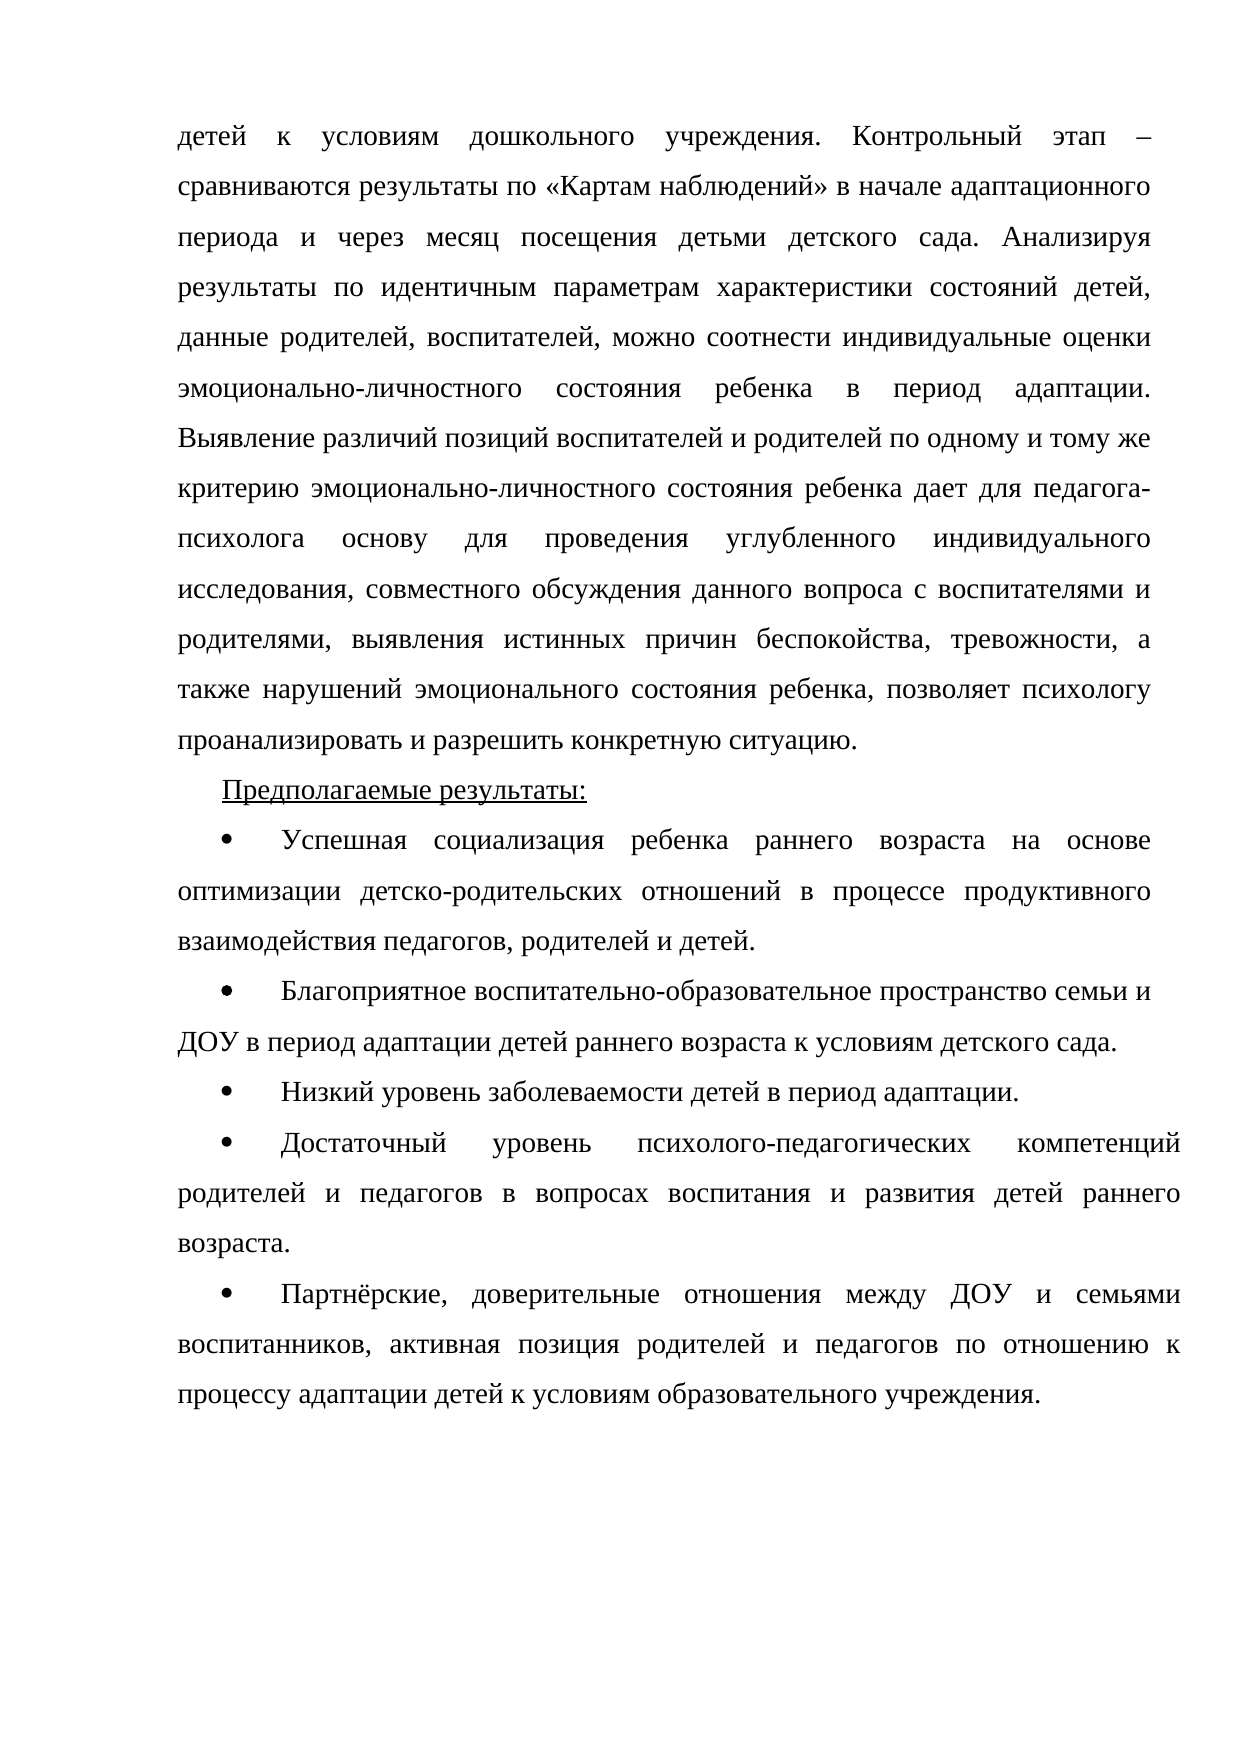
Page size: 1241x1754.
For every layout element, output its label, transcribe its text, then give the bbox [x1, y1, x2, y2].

list Партнёрские, доверительные отношения между ДОУ и семьями воспитанников, активная позиция родителей и педагогов по отношению к процессу адаптации детей к условиям образовательного учреждения. [177, 1276, 1181, 1410]
list Достаточный уровень психолого-педагогических компетенций родителей и педагогов в вопросах воспитания и развития детей раннего возраста. [177, 1125, 1181, 1259]
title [177, 118, 1152, 755]
list Благоприятное воспитательно-образовательное пространство семьи и ДОУ в период адаптации детей раннего возраста к условиям детского сада. [177, 973, 1152, 1057]
list Низкий уровень заболеваемости детей в период адаптации. [177, 1074, 1181, 1108]
list Успешная социализация ребенка раннего возраста на основе оптимизации детско-родительских отношений в процессе продуктивного взаимодействия педагогов, родителей и детей. [177, 822, 1152, 957]
text Предполагаемые результаты: [177, 772, 1152, 806]
